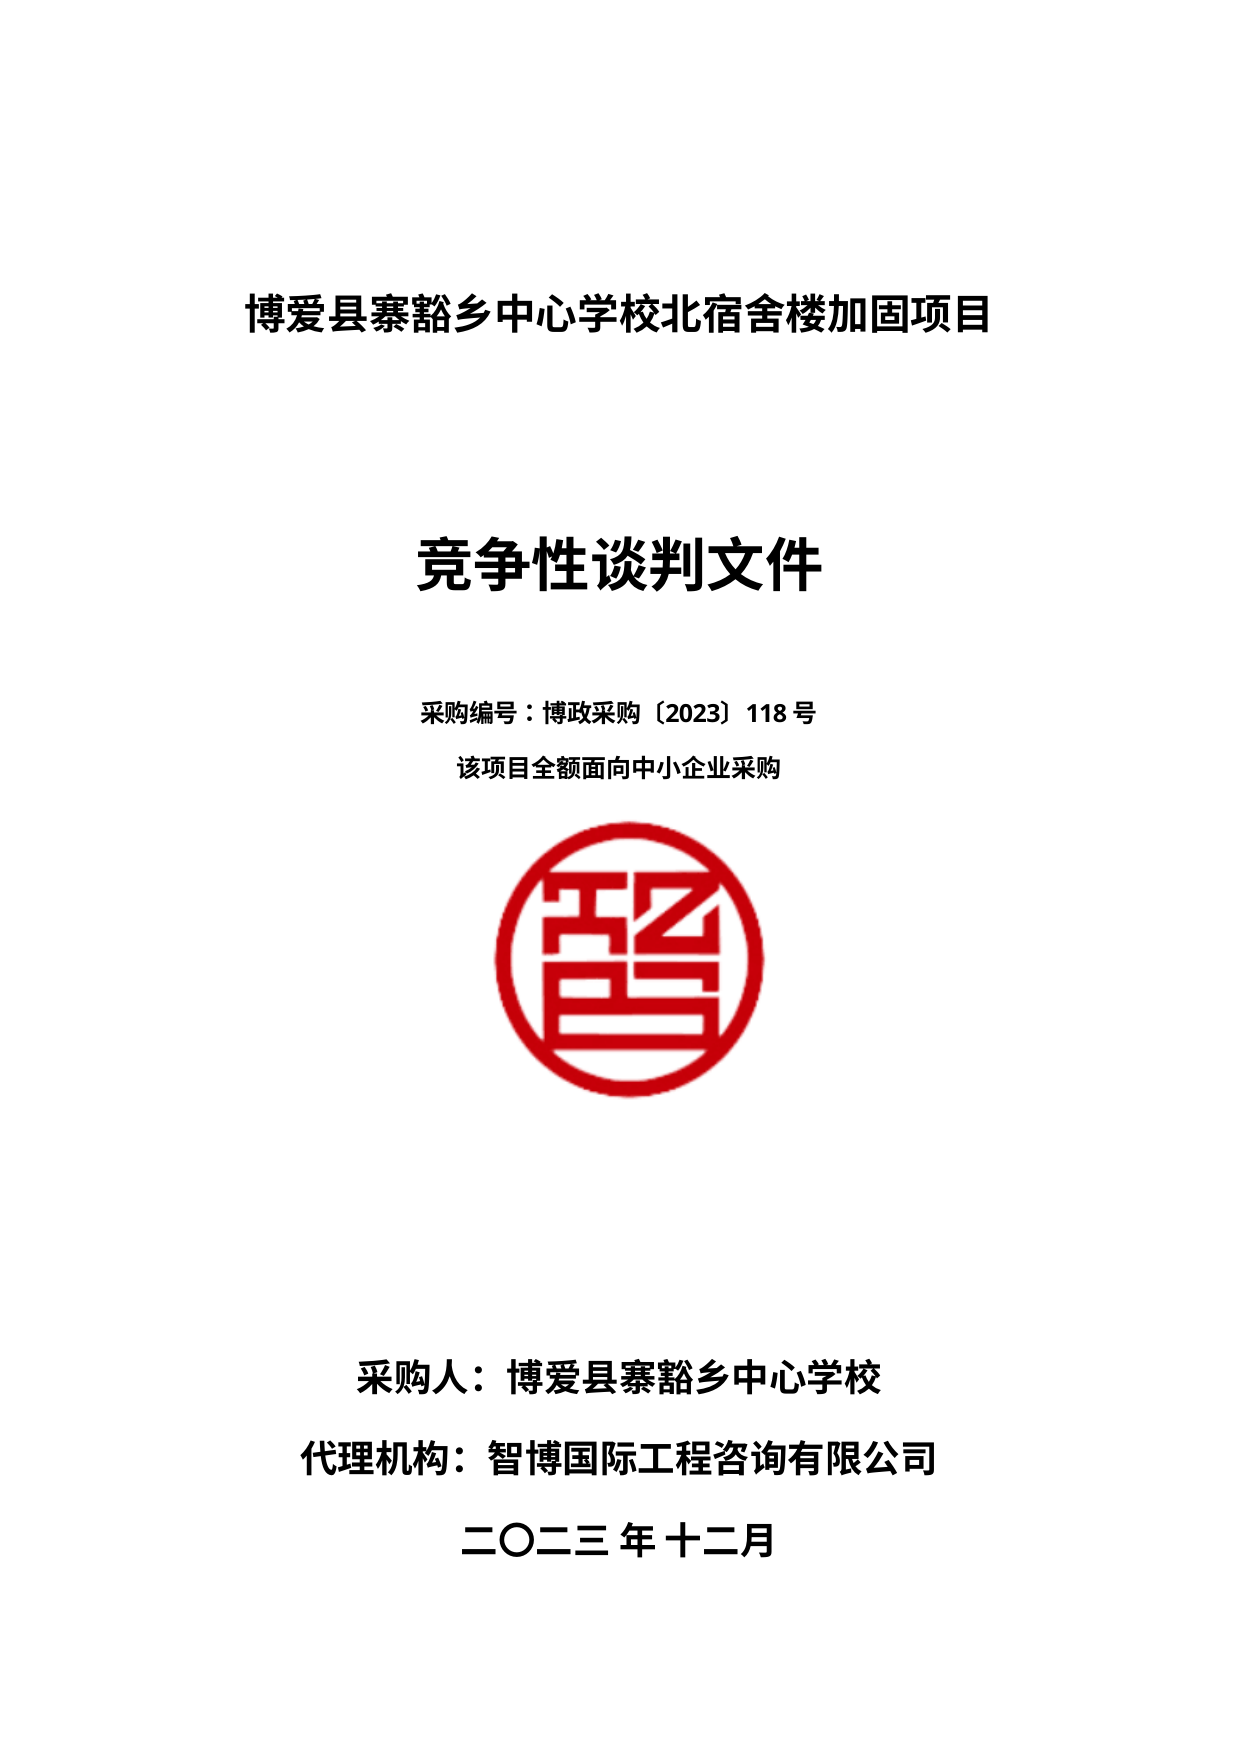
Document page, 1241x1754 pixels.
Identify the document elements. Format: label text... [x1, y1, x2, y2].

text 该项目全额面向中小企业采购 [148, 748, 1090, 784]
text 代理机构：智博国际工程咨询有限公司 [148, 1429, 1090, 1483]
text 采购人：博爱县寨豁乡中心学校 [148, 1348, 1090, 1402]
text 博爱县寨豁乡中心学校北宿舍楼加固项目 [148, 281, 1090, 341]
picture [453, 796, 818, 1119]
text 竞争性谈判文件 [148, 523, 1090, 603]
text 二〇二三 年 十二月 [148, 1511, 1090, 1565]
text 采购编号：博政采购〔2023〕118号 [148, 694, 1090, 730]
